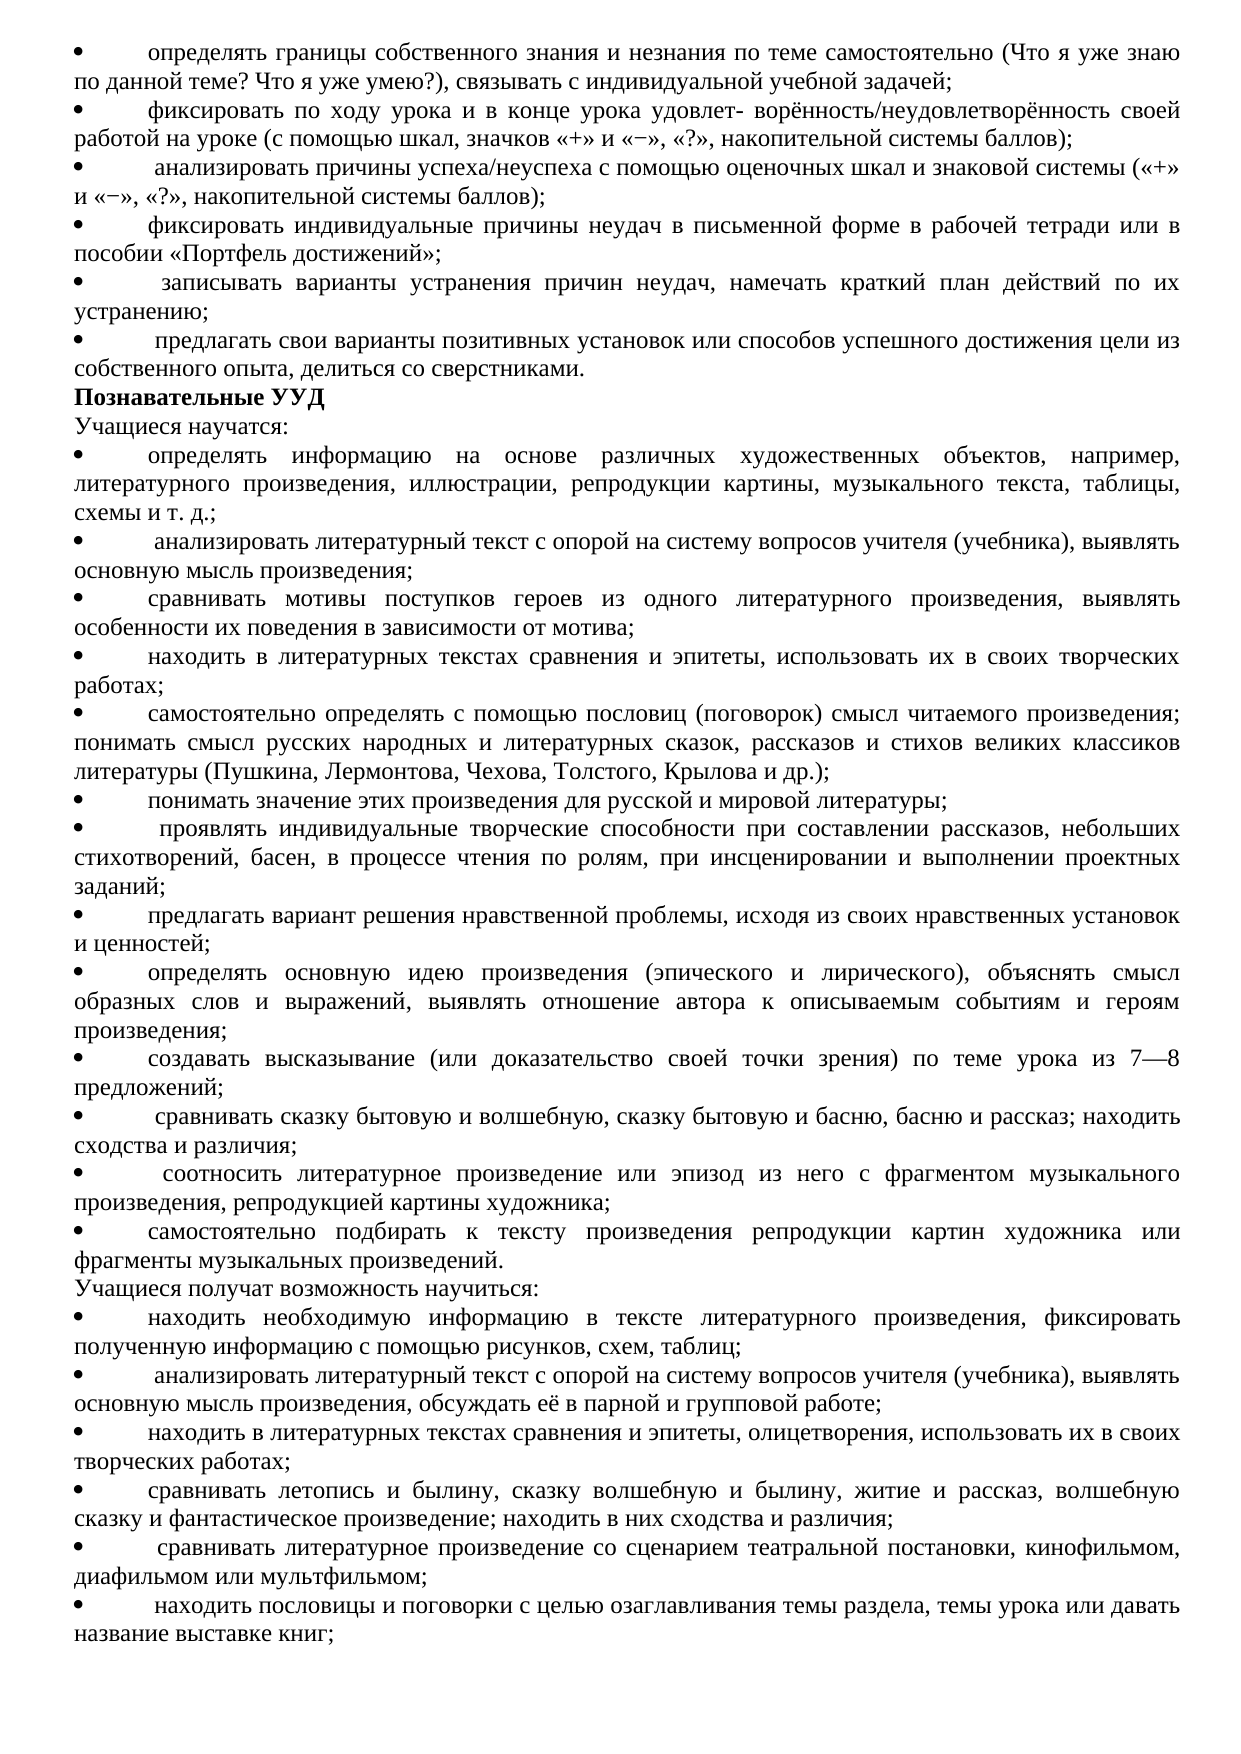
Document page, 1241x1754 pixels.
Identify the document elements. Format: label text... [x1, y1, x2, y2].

list создавать высказывание (или доказательство своей точки зрения) по теме урока из 7—8 предложений; [74, 1043, 1181, 1101]
list фиксировать по ходу урока и в конце урока удовлет- ворённость/неудовлетворённость своей работой на уроке (с помощью шкал, значков «+» и «−», «?», накопительной системы баллов); [74, 95, 1181, 152]
list проявлять индивидуальные творческие способности при составлении рассказов, небольших стихотворений, басен, в процессе чтения по ролям, при инсценировании и выполнении проектных заданий; [74, 813, 1181, 900]
list находить необходимую информацию в тексте литературного произведения, фиксировать полученную информацию с помощью рисунков, схем, таблиц; [74, 1302, 1181, 1360]
list анализировать причины успеха/неуспеха с помощью оценочных шкал и знаковой системы («+» и «−», «?», накопительной системы баллов); [74, 152, 1181, 210]
list соотносить литературное произведение или эпизод из него с фрагментом музыкального произведения, репродукцией картины художника; [74, 1158, 1181, 1216]
list записывать варианты устранения причин неудач, намечать краткий план действий по их устранению; [74, 267, 1181, 325]
text Учащиеся получат возможность научиться: [74, 1273, 1181, 1302]
list самостоятельно определять с помощью пословиц (поговорок) смысл читаемого произведения; понимать смысл русских народных и литературных сказок, рассказов и стихов великих классиков литературы (Пушкина, Лермонтова, Чехова, Толстого, Крылова и др.); [74, 698, 1181, 785]
list находить в литературных текстах сравнения и эпитеты, использовать их в своих творческих работах; [74, 641, 1181, 698]
list находить пословицы и поговорки с целью озаглавливания темы раздела, темы урока или давать название выставке книг; [74, 1590, 1181, 1647]
list анализировать литературный текст с опорой на систему вопросов учителя (учебника), выявлять основную мысль произведения; [74, 526, 1181, 583]
list самостоятельно подбирать к тексту произведения репродукции картин художника или фрагменты музыкальных произведений. [74, 1216, 1181, 1273]
list находить в литературных текстах сравнения и эпитеты, олицетворения, использовать их в своих творческих работах; [74, 1417, 1181, 1475]
text Познавательные УУД [74, 382, 1181, 411]
list определять границы собственного знания и незнания по теме самостоятельно (Что я уже знаю по данной теме? Что я уже умею?), связывать с индивидуальной учебной задачей; [74, 37, 1181, 95]
list сравнивать литературное произведение со сценарием театральной постановки, кинофильмом, диафильмом или мультфильмом; [74, 1532, 1181, 1590]
list определять основную идею произведения (эпического и лирического), объяснять смысл образных слов и выражений, выявлять отношение автора к описываемым событиям и героям произведения; [74, 957, 1181, 1043]
list сравнивать летопись и былину, сказку волшебную и былину, житие и рассказ, волшебную сказку и фантастическое произведение; находить в них сходства и различия; [74, 1475, 1181, 1532]
text Учащиеся научатся: [74, 411, 1181, 440]
list предлагать свои варианты позитивных установок или способов успешного достижения цели из собственного опыта, делиться со сверстниками. [74, 325, 1181, 382]
list сравнивать мотивы поступков героев из одного литературного произведения, выявлять особенности их поведения в зависимости от мотива; [74, 583, 1181, 641]
list определять информацию на основе различных художественных объектов, например, литературного произведения, иллюстрации, репродукции картины, музыкального текста, таблицы, схемы и т. д.; [74, 440, 1181, 526]
list предлагать вариант решения нравственной проблемы, исходя из своих нравственных установок и ценностей; [74, 900, 1181, 957]
list понимать значение этих произведения для русской и мировой литературы; [74, 785, 1181, 813]
list анализировать литературный текст с опорой на систему вопросов учителя (учебника), выявлять основную мысль произведения, обсуждать её в парной и групповой работе; [74, 1360, 1181, 1417]
list фиксировать индивидуальные причины неудач в письменной форме в рабочей тетради или в пособии «Портфель достижений»; [74, 210, 1181, 267]
list сравнивать сказку бытовую и волшебную, сказку бытовую и басню, басню и рассказ; находить сходства и различия; [74, 1101, 1181, 1158]
